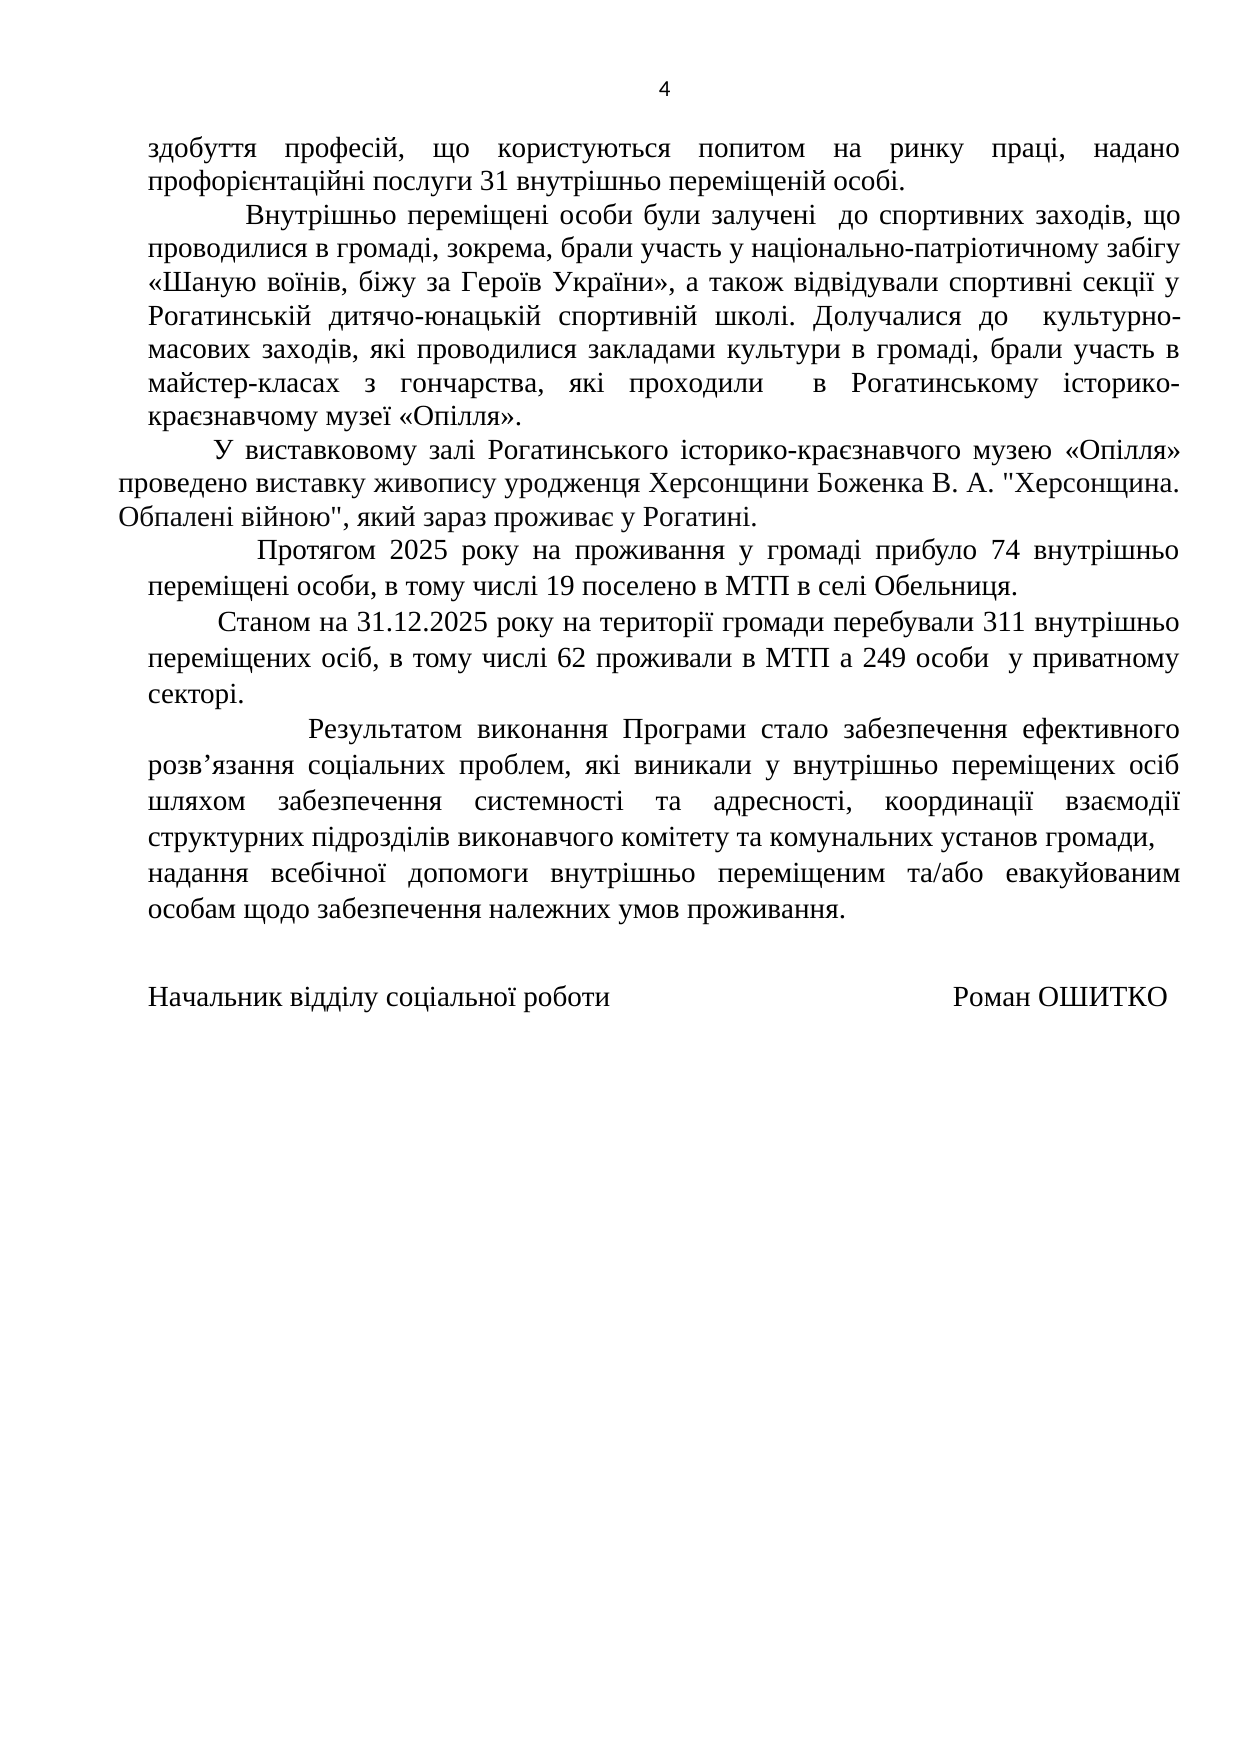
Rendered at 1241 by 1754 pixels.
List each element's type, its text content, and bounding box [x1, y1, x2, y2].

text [148, 130, 1181, 197]
text Протягом 2025 року на проживання у громаді прибуло 74 внутрішньо переміщені особи, в тому числі 19 поселено в МТП в селі Обельниця. [148, 532, 1181, 602]
text Внутрішньо переміщені особи були залучені до спортивних заходів, що проводилися в громаді, зокрема, брали участь у національно-патріотичному забігу «Шаную воїнів, біжу за Героїв України», а також відвідували спортивні секції у Рогатинській дитячо-юнацькій спортивній школі. Долучалися до культурно-масових заходів, які проводилися закладами культури в громаді, брали участь в майстер-класах з гончарства, які проходили в Рогатинському історико-краєзнавчому музеї «Опілля». [148, 197, 1181, 432]
text надання всебічної допомоги внутрішньо переміщеним та/або евакуйованим особам щодо забезпечення належних умов проживання. [148, 855, 1181, 924]
text Станом на 31.12.2025 року на території громади перебували 311 внутрішньо переміщених осіб, в тому числі 62 проживали в МТП а 249 особи у приватному секторі. [148, 604, 1181, 709]
text Начальник відділу соціальної роботи Роман ОШИТКО [148, 979, 1181, 1012]
text У виставковому залі Рогатинського історико-краєзнавчого музею «Опілля» проведено виставку живопису уродженця Херсонщини Боженка В. А. "Херсонщина. Обпалені війною", який зараз проживає у Рогатині. [118, 432, 1181, 532]
text Результатом виконання Програми стало забезпечення ефективного розв’язання соціальних проблем, які виникали у внутрішньо переміщених осіб шляхом забезпечення системності та адресності, координації взаємодії структурних підрозділів виконавчого комітету та комунальних установ громади, [148, 712, 1181, 853]
